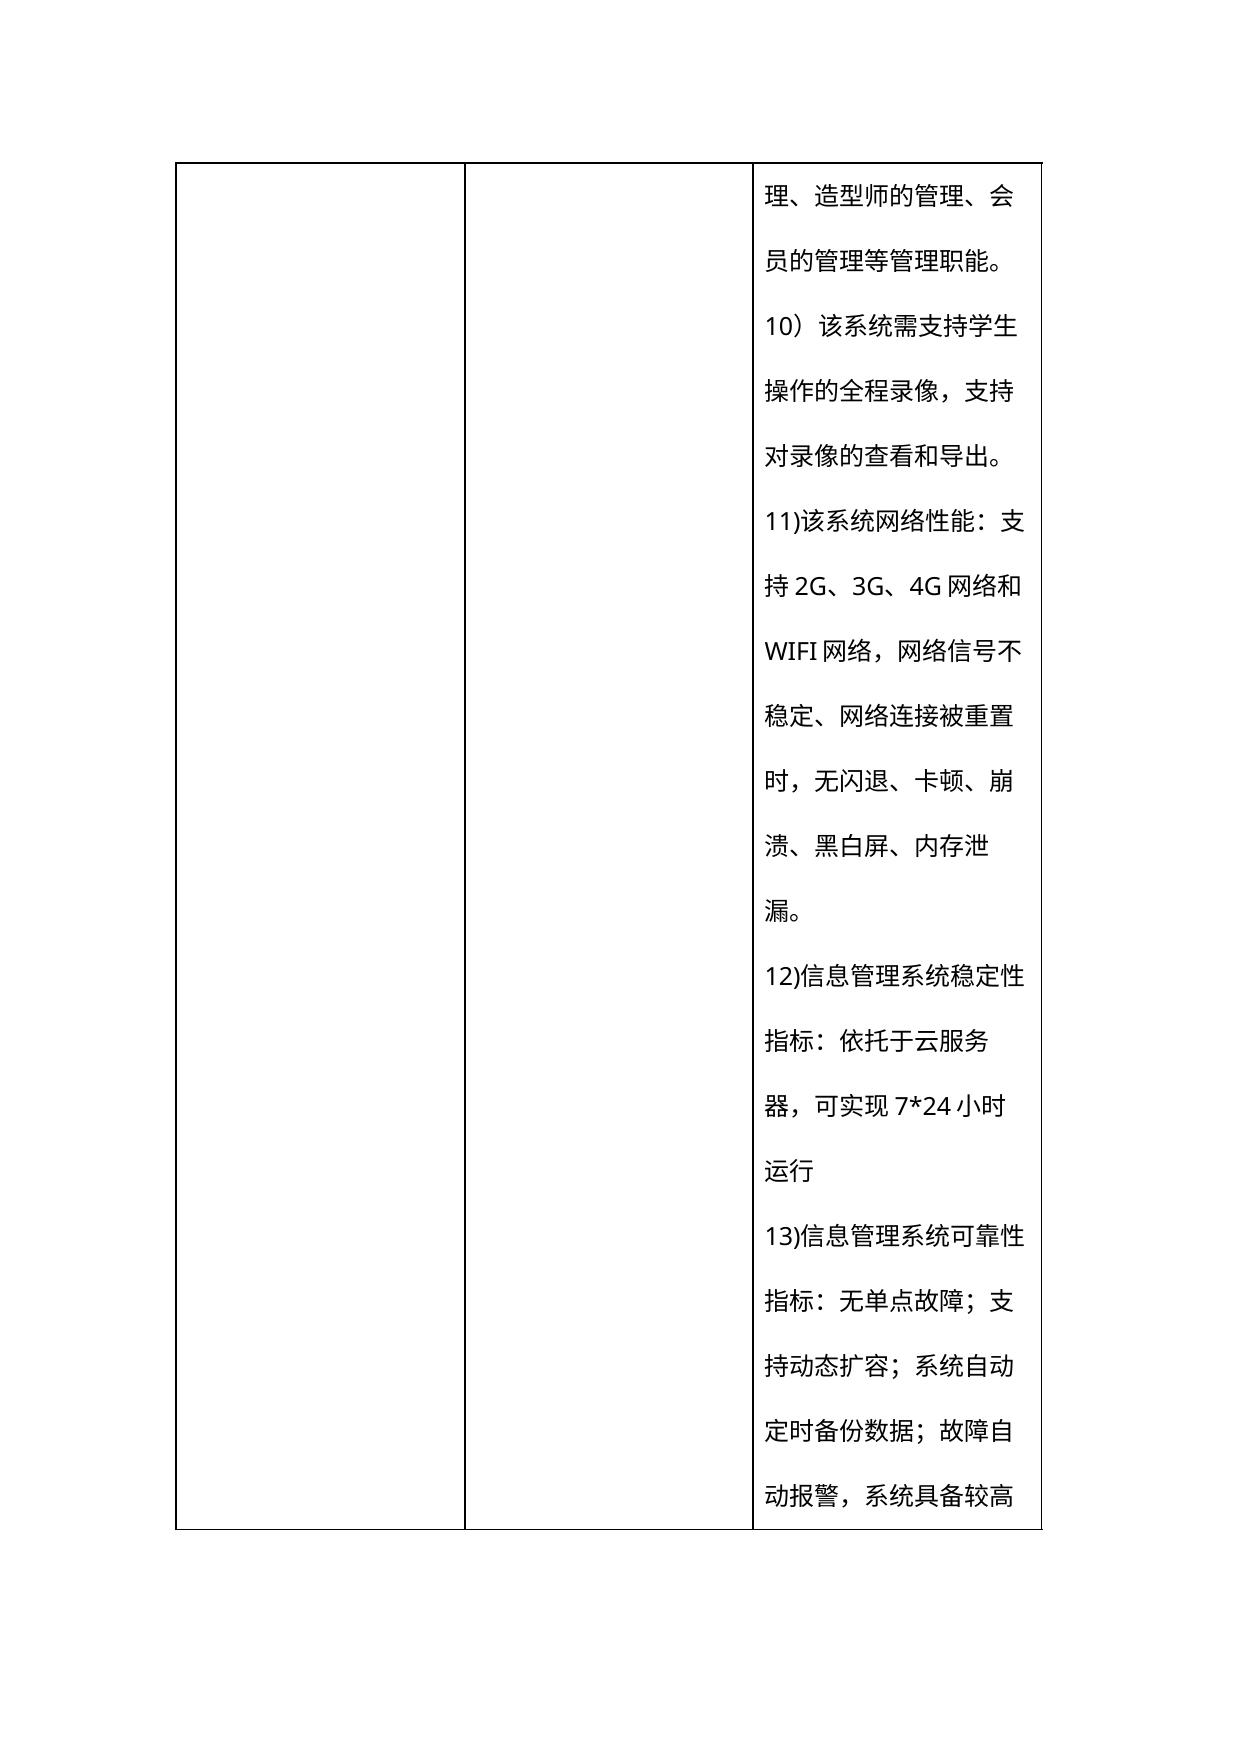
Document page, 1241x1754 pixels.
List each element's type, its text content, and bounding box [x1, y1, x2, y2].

table_cell [466, 164, 752, 1528]
table_cell 1 [177, 164, 464, 1528]
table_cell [754, 164, 1041, 1528]
